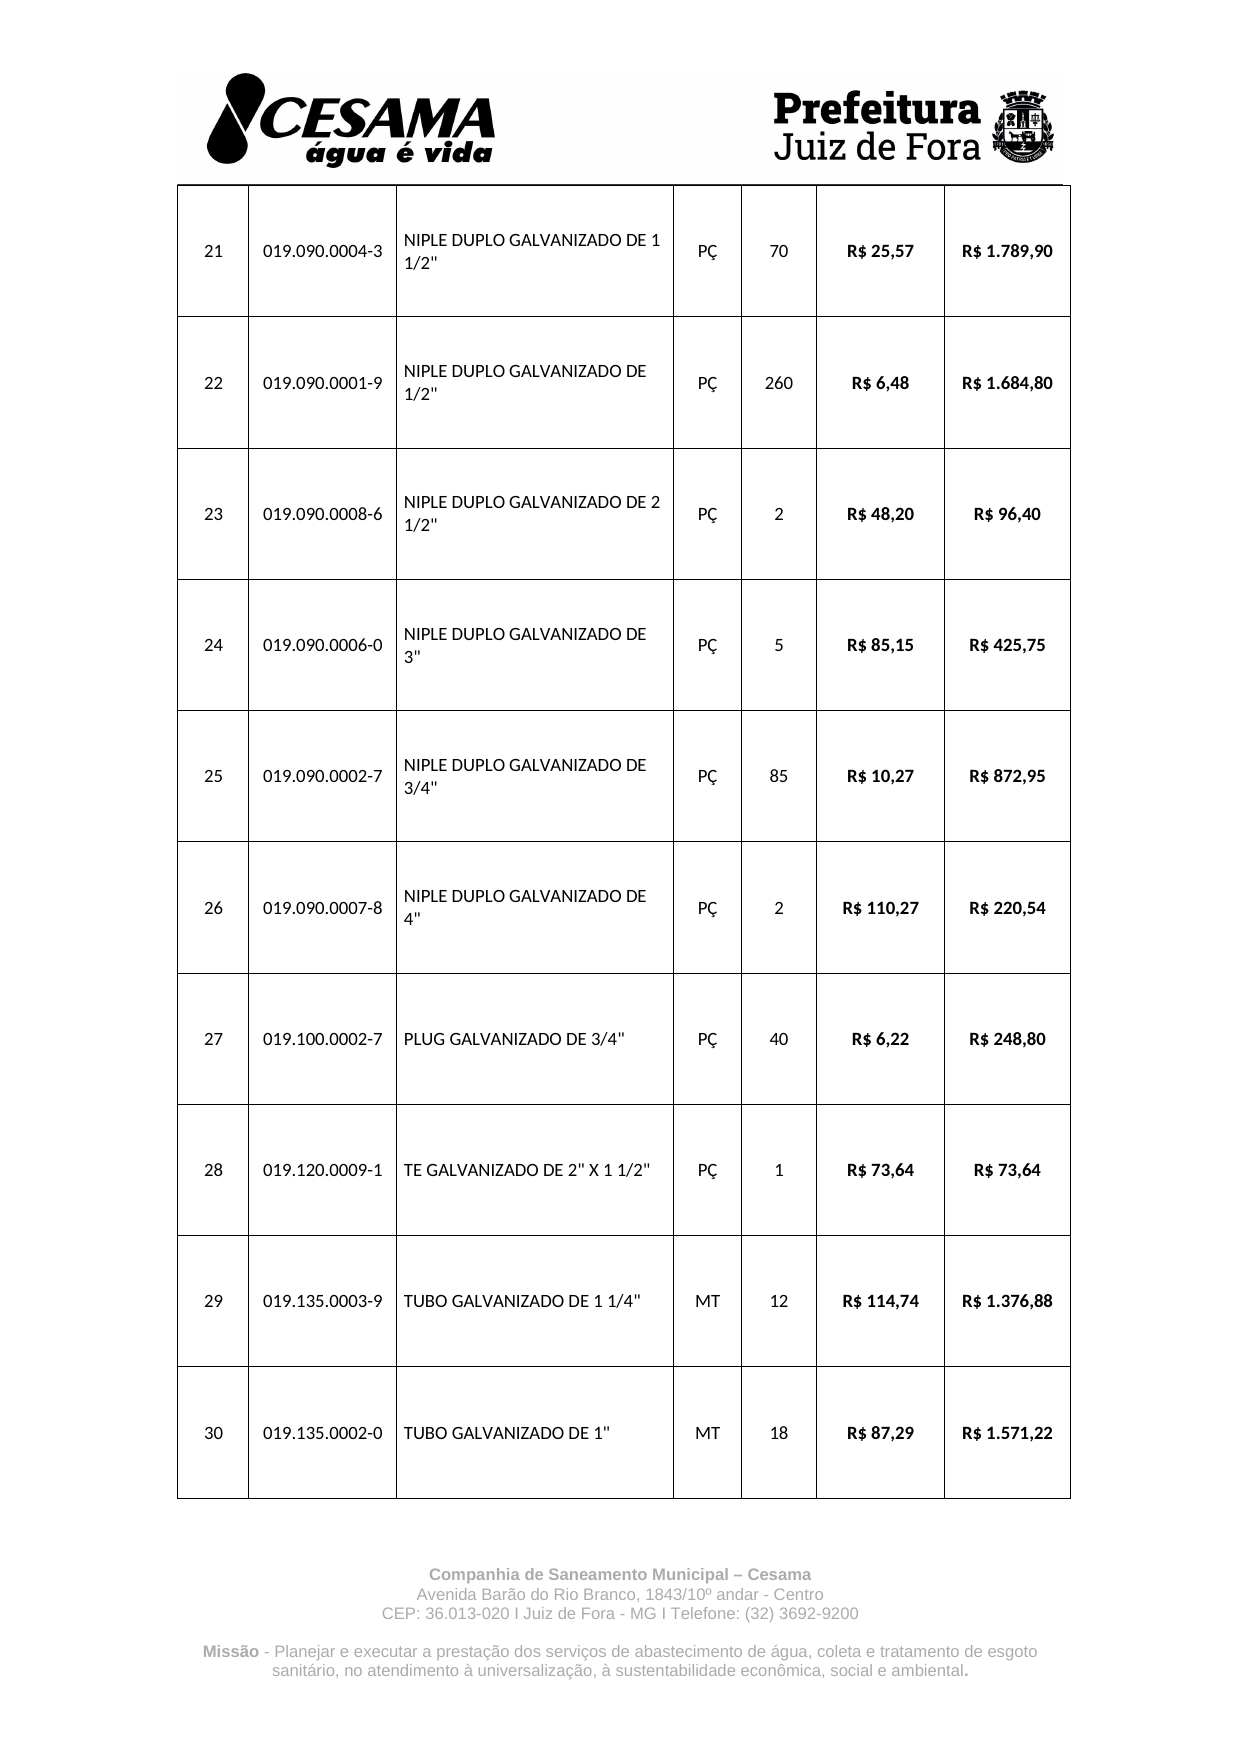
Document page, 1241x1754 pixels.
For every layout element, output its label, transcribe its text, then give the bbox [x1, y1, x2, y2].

table_cell R$ 25,57 [817, 186, 944, 316]
table_cell NIPLE DUPLO GALVANIZADO DE 1/2" [397, 317, 673, 447]
table_cell R$ 73,64 [817, 1105, 944, 1235]
table_cell 25 [178, 711, 248, 841]
table_cell PÇ [674, 711, 741, 841]
table_cell PÇ [674, 974, 741, 1104]
table_cell 21 [178, 186, 248, 316]
table_cell R$ 872,95 [945, 711, 1070, 841]
table_cell 019.090.0006-0 [249, 580, 396, 710]
table_cell 019.135.0002-0 [249, 1367, 396, 1497]
table_cell NIPLE DUPLO GALVANIZADO DE 3" [397, 580, 673, 710]
table_cell PÇ [674, 449, 741, 579]
table_cell 2 [742, 842, 816, 972]
table_cell R$ 85,15 [817, 580, 944, 710]
table_cell R$ 1.789,90 [945, 186, 1070, 316]
table_cell 28 [178, 1105, 248, 1235]
table_cell 019.100.0002-7 [249, 974, 396, 1104]
table_cell R$ 6,48 [817, 317, 944, 447]
table_cell R$ 114,74 [817, 1236, 944, 1366]
table_cell 019.090.0004-3 [249, 186, 396, 316]
table_cell 27 [178, 974, 248, 1104]
table_cell NIPLE DUPLO GALVANIZADO DE 2 1/2" [397, 449, 673, 579]
table_cell R$ 1.684,80 [945, 317, 1070, 447]
table_cell R$ 87,29 [817, 1367, 944, 1497]
table_cell 22 [178, 317, 248, 447]
table_cell MT [674, 1236, 741, 1366]
table_cell R$ 248,80 [945, 974, 1070, 1104]
table_cell 019.090.0001-9 [249, 317, 396, 447]
table_cell 12 [742, 1236, 816, 1366]
table_cell PÇ [674, 842, 741, 972]
table_cell 5 [742, 580, 816, 710]
table_cell 019.090.0002-7 [249, 711, 396, 841]
table_cell 019.090.0008-6 [249, 449, 396, 579]
table_cell 019.120.0009-1 [249, 1105, 396, 1235]
table_cell PÇ [674, 1105, 741, 1235]
table_cell NIPLE DUPLO GALVANIZADO DE 4" [397, 842, 673, 972]
table_cell 18 [742, 1367, 816, 1497]
table_cell PÇ [674, 317, 741, 447]
table_cell 29 [178, 1236, 248, 1366]
table_cell R$ 1.571,22 [945, 1367, 1070, 1497]
table_cell 24 [178, 580, 248, 710]
table_cell R$ 1.376,88 [945, 1236, 1070, 1366]
table_cell NIPLE DUPLO GALVANIZADO DE 3/4" [397, 711, 673, 841]
table_cell 26 [178, 842, 248, 972]
table_cell R$ 110,27 [817, 842, 944, 972]
table_cell PÇ [674, 580, 741, 710]
table_cell R$ 220,54 [945, 842, 1070, 972]
table_cell 019.090.0007-8 [249, 842, 396, 972]
table_cell NIPLE DUPLO GALVANIZADO DE 1 1/2" [397, 186, 673, 316]
table_cell R$ 10,27 [817, 711, 944, 841]
table_cell R$ 73,64 [945, 1105, 1070, 1235]
table_cell PÇ [674, 186, 741, 316]
picture [177, 73, 1063, 185]
table_cell 30 [178, 1367, 248, 1497]
table_cell TE GALVANIZADO DE 2" X 1 1/2" [397, 1105, 673, 1235]
table_cell 260 [742, 317, 816, 447]
table_cell MT [674, 1367, 741, 1497]
table_cell R$ 425,75 [945, 580, 1070, 710]
table_cell TUBO GALVANIZADO DE 1" [397, 1367, 673, 1497]
table_cell R$ 48,20 [817, 449, 944, 579]
table_cell 70 [742, 186, 816, 316]
table_cell R$ 96,40 [945, 449, 1070, 579]
table_cell 019.135.0003-9 [249, 1236, 396, 1366]
table_cell 40 [742, 974, 816, 1104]
table_cell 23 [178, 449, 248, 579]
table_cell 1 [742, 1105, 816, 1235]
table_cell PLUG GALVANIZADO DE 3/4" [397, 974, 673, 1104]
table_cell TUBO GALVANIZADO DE 1 1/4" [397, 1236, 673, 1366]
table_cell 2 [742, 449, 816, 579]
table_cell R$ 6,22 [817, 974, 944, 1104]
table_cell 85 [742, 711, 816, 841]
